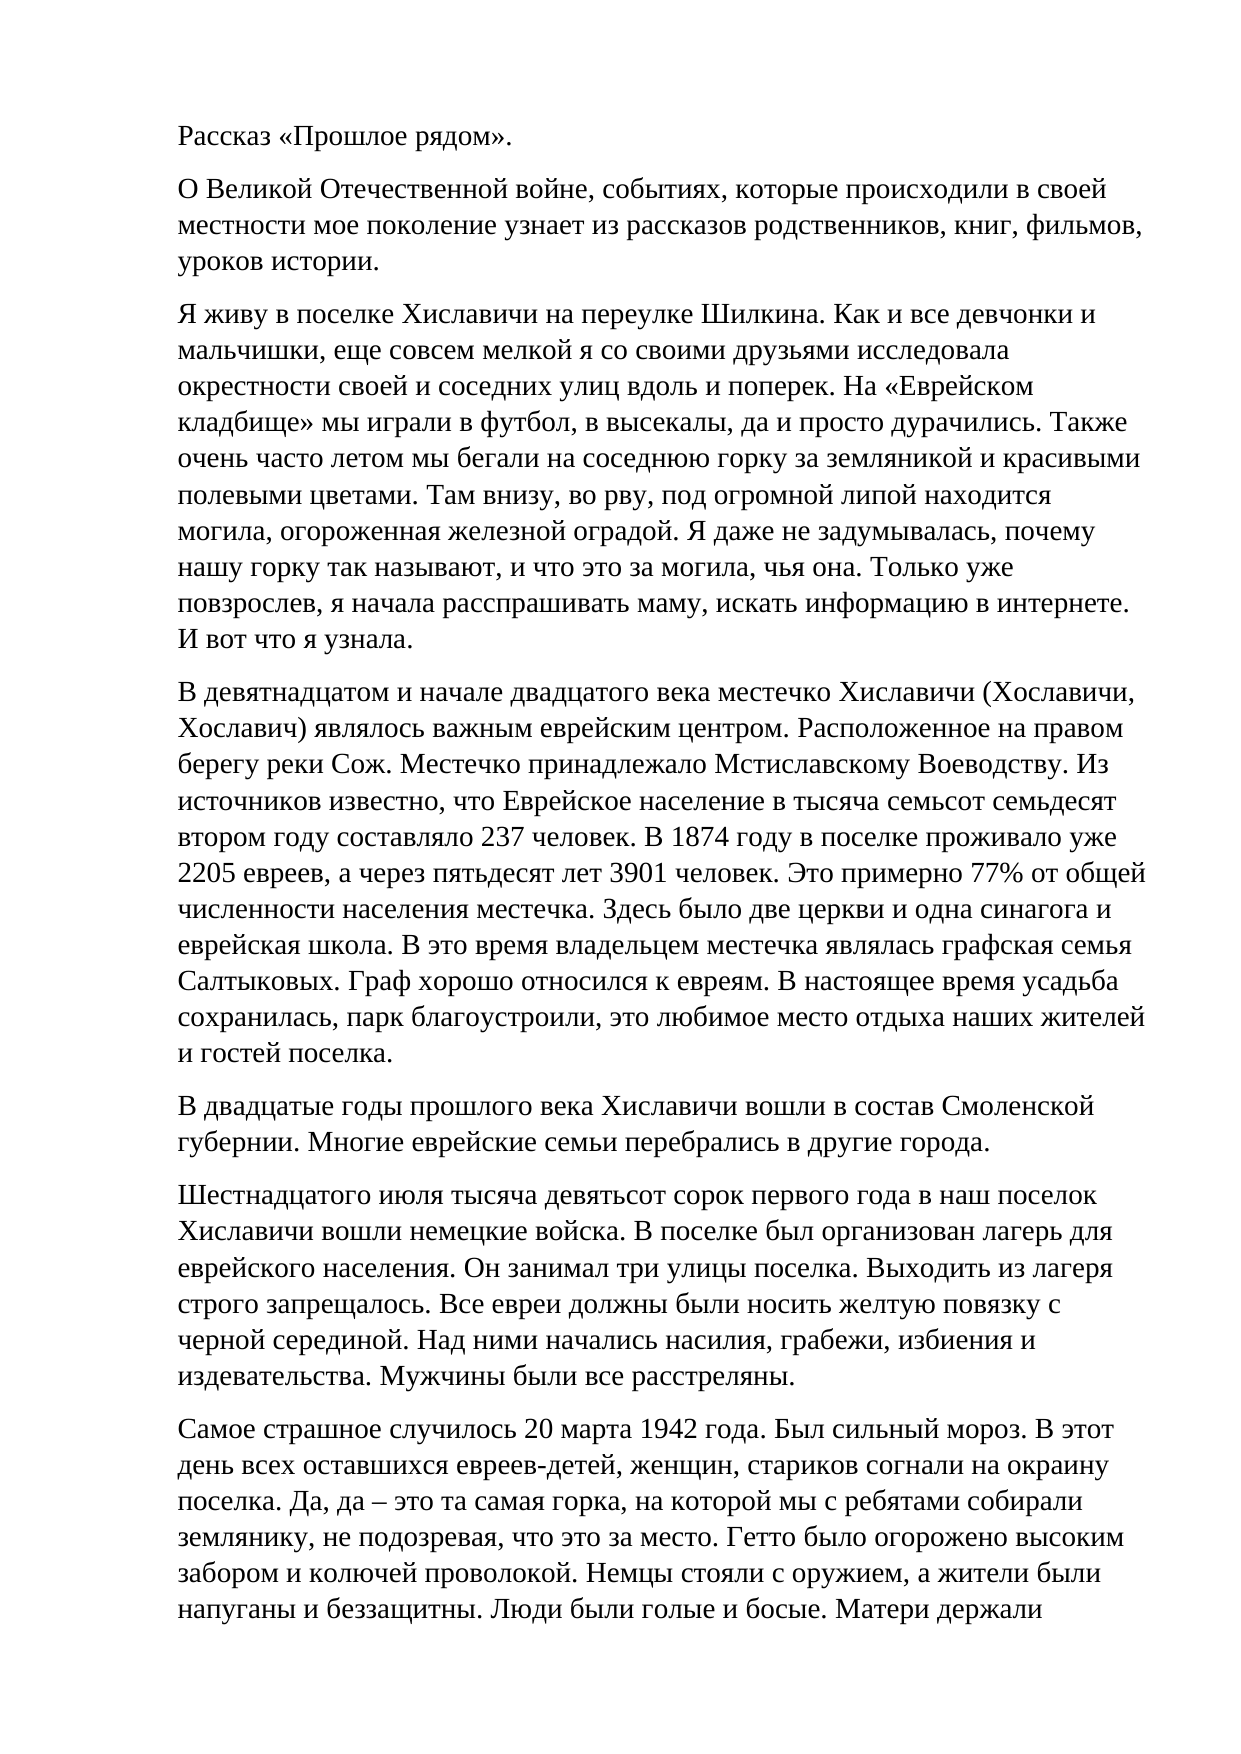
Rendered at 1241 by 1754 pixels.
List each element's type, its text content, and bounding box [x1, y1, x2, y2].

text В девятнадцатом и начале двадцатого века местечко Хиславичи (Хославичи, Хославич) являлось важным еврейским центром. Расположенное на правом берегу реки Сож. Местечко принадлежало Мстиславскому Воеводству. Из источников известно, что Еврейское население в тысяча семьсот семьдесят втором году составляло 237 человек. В 1874 году в поселке проживало уже 2205 евреев, а через пятьдесят лет 3901 человек. Это примерно 77% от общей численности населения местечка. Здесь было две церкви и одна синагога и еврейская школа. В это время владельцем местечка являлась графская семья Салтыковых. Граф хорошо относился к евреям. В настоящее время усадьба сохранилась, парк благоустроили, это любимое место отдыха наших жителей и гостей поселка. [177, 674, 1152, 1069]
text В двадцатые годы прошлого века Хиславичи вошли в состав Смоленской губернии. Многие еврейские семьи перебрались в другие города. [177, 1088, 1152, 1158]
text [177, 1411, 1152, 1625]
text О Великой Отечественной войне, событиях, которые происходили в своей местности мое поколение узнает из рассказов родственников, книг, фильмов, уроков истории. [177, 171, 1152, 277]
text Я живу в поселке Хиславичи на переулке Шилкина. Как и все девчонки и мальчишки, еще совсем мелкой я со своими друзьями исследовала окрестности своей и соседних улиц вдоль и поперек. На «Еврейском кладбище» мы играли в футбол, в высекалы, да и просто дурачились. Также очень часто летом мы бегали на соседнюю горку за земляникой и красивыми полевыми цветами. Там внизу, во рву, под огромной липой находится могила, огороженная железной оградой. Я даже не задумывалась, почему нашу горку так называют, и что это за могила, чья она. Только уже повзрослев, я начала расспрашивать маму, искать информацию в интернете. И вот что я узнала. [177, 296, 1152, 655]
text Рассказ «Прошлое рядом». [177, 118, 1152, 152]
text Шестнадцатого июля тысяча девятьсот сорок первого года в наш поселок Хиславичи вошли немецкие войска. В поселке был организован лагерь для еврейского населения. Он занимал три улицы поселка. Выходить из лагеря строго запрещалось. Все евреи должны были носить желтую повязку с черной серединой. Над ними начались насилия, грабежи, избиения и издевательства. Мужчины были все расстреляны. [177, 1177, 1152, 1392]
